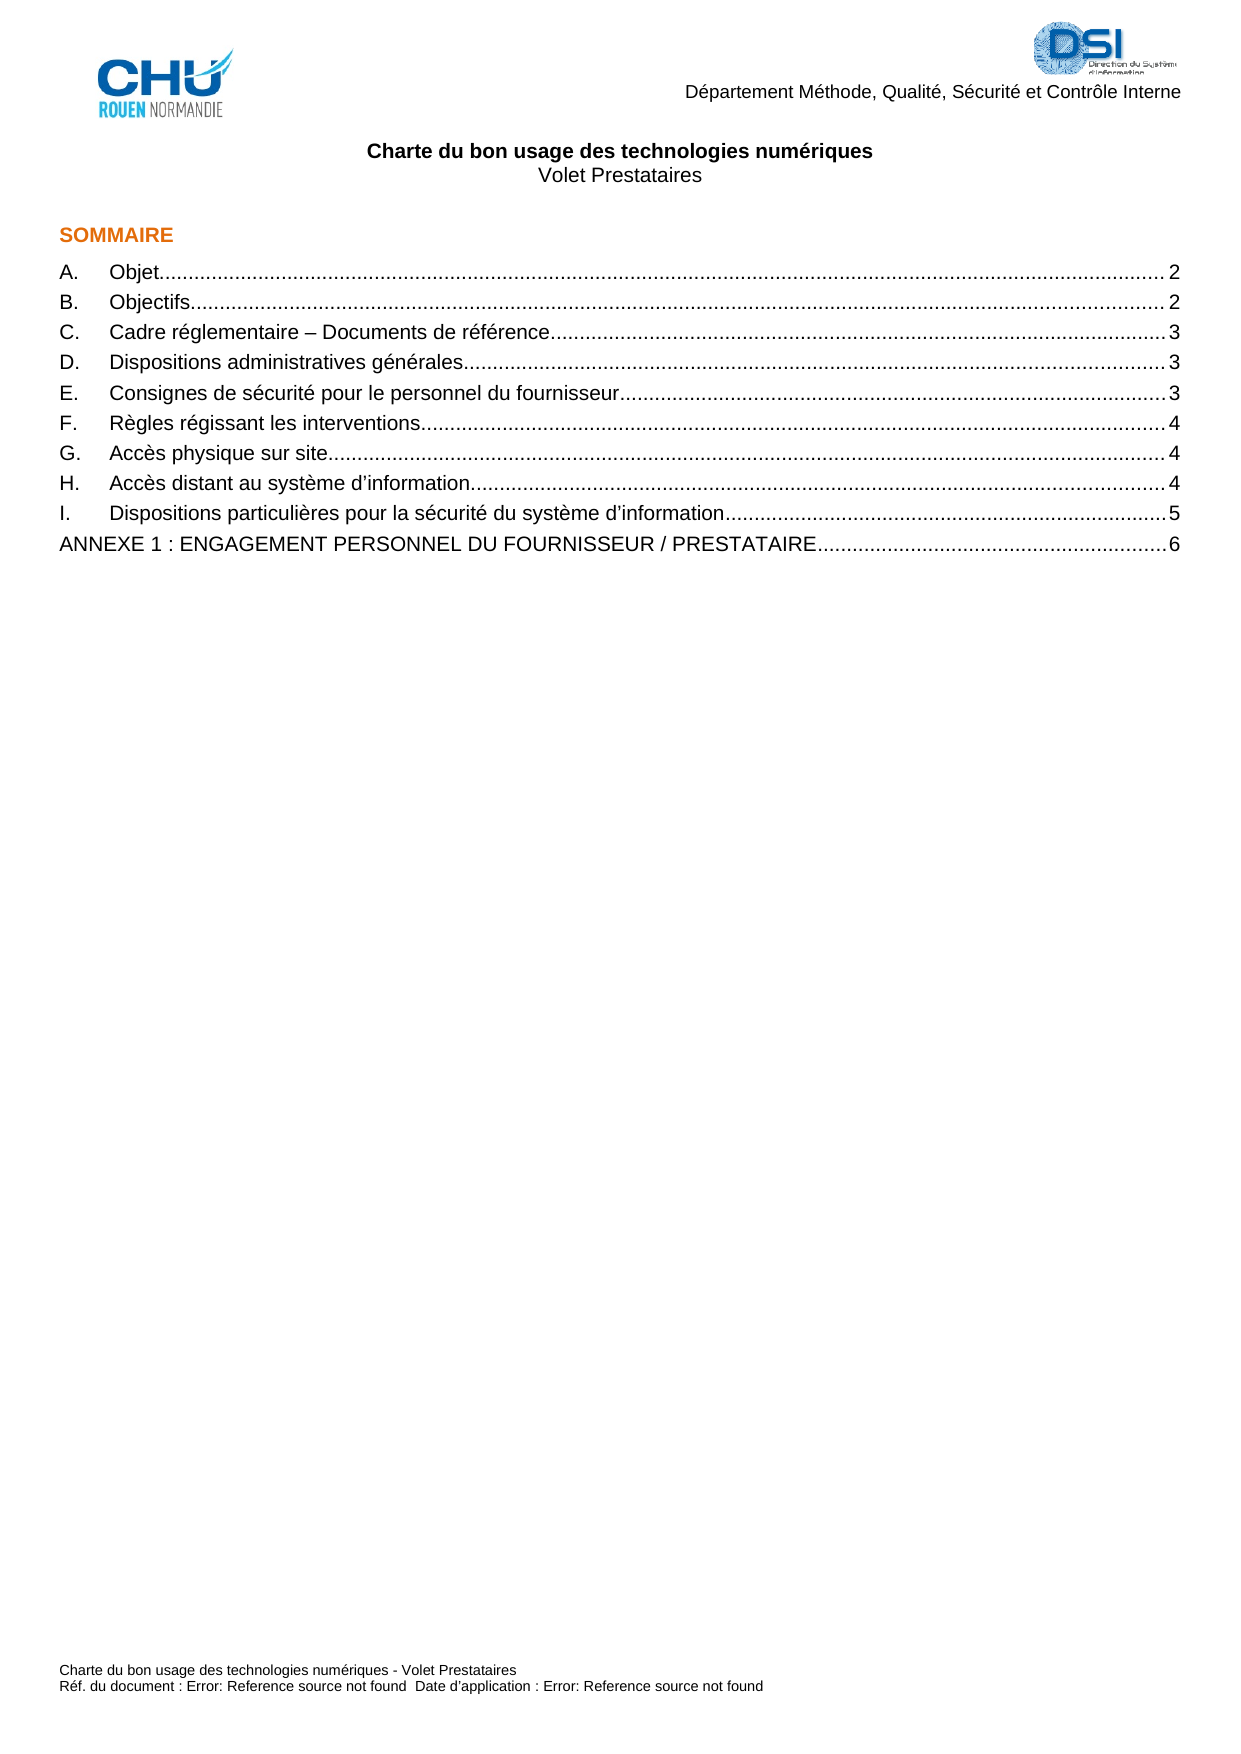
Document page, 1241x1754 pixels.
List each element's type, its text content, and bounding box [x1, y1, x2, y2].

text I. Dispositions particulières pour la sécurité du système d’information 5 [59, 501, 1181, 525]
text D. Dispositions administratives générales 3 [59, 350, 1181, 374]
picture [93, 45, 234, 118]
picture [1032, 20, 1176, 74]
text G. Accès physique sur site 4 [59, 441, 1181, 465]
text H. Accès distant au système d’information 4 [59, 471, 1181, 495]
text Charte du bon usage des technologies numériques [59, 139, 1181, 163]
text Volet Prestataires [59, 163, 1181, 187]
text B. Objectifs 2 [59, 290, 1181, 314]
text F. Règles régissant les interventions 4 [59, 411, 1181, 434]
text SOMMAIRE [59, 223, 1181, 247]
text E. Consignes de sécurité pour le personnel du fournisseur 3 [59, 380, 1181, 404]
text A. Objet 2 [59, 259, 1181, 283]
text C. Cadre réglementaire – Documents de référence 3 [59, 320, 1181, 344]
text ANNEXE 1 : ENGAGEMENT PERSONNEL DU FOURNISSEUR / PRESTATAIRE 6 [59, 531, 1181, 555]
